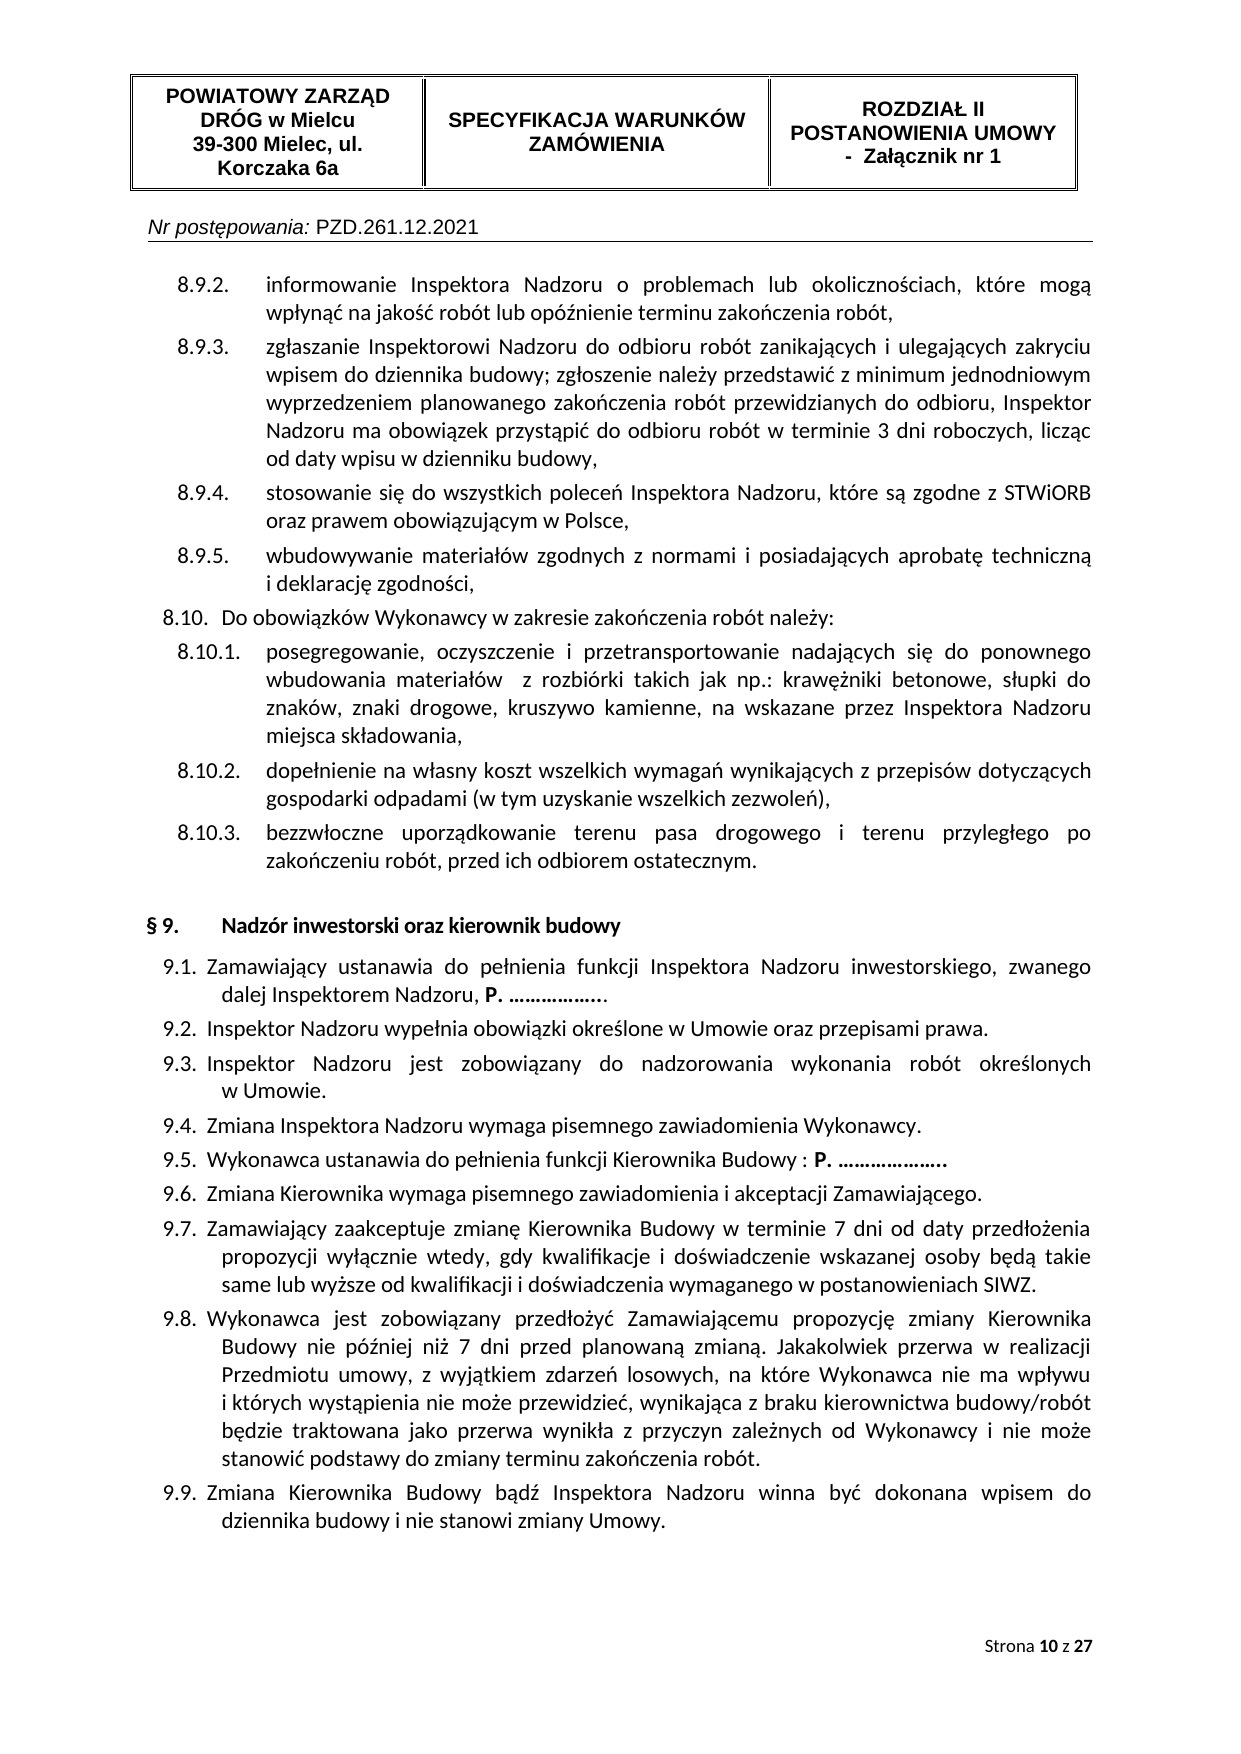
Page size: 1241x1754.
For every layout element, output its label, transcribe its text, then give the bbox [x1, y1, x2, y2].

subtitle zgłaszanie Inspektorowi Nadzoru do odbioru robót zanikających i ulegających zakryciu wpisem do dziennika budowy; zgłoszenie należy przedstawić z minimum jednodniowym wyprzedzeniem planowanego zakończenia robót przewidzianych do odbioru, Inspektor Nadzoru ma obowiązek przystąpić do odbioru robót w terminie 3 dni roboczych, licząc od daty wpisu w dzienniku budowy, [177, 332, 1093, 472]
subtitle Wykonawca ustanawia do pełnienia funkcji Kierownika Budowy : P. ……………….. [162, 1145, 1093, 1173]
subtitle bezzwłoczne uporządkowanie terenu pasa drogowego i terenu przyległego po zakończeniu robót, przed ich odbiorem ostatecznym. [177, 818, 1093, 874]
subtitle informowanie Inspektora Nadzoru o problemach lub okolicznościach, które mogą wpłynąć na jakość robót lub opóźnienie terminu zakończenia robót, [177, 270, 1093, 326]
subtitle Inspektor Nadzoru wypełnia obowiązki określone w Umowie oraz przepisami prawa. [162, 1014, 1093, 1042]
subtitle dopełnienie na własny koszt wszelkich wymagań wynikających z przepisów dotyczących gospodarki odpadami (w tym uzyskanie wszelkich zezwoleń), [177, 756, 1093, 812]
subtitle Nadzór inwestorski oraz kierownik budowy [162, 912, 1093, 939]
subtitle Do obowiązków Wykonawcy w zakresie zakończenia robót należy: [162, 603, 1093, 631]
subtitle Zmiana Inspektora Nadzoru wymaga pisemnego zawiadomienia Wykonawcy. [162, 1111, 1093, 1139]
subtitle stosowanie się do wszystkich poleceń Inspektora Nadzoru, które są zgodne z STWiORB oraz prawem obowiązującym w Polsce, [177, 478, 1093, 534]
subtitle Zmiana Kierownika Budowy bądź Inspektora Nadzoru winna być dokonana wpisem do dziennika budowy i nie stanowi zmiany Umowy. [162, 1478, 1093, 1534]
subtitle wbudowywanie materiałów zgodnych z normami i posiadających aprobatę techniczną i deklarację zgodności, [177, 541, 1093, 597]
subtitle Wykonawca jest zobowiązany przedłożyć Zamawiającemu propozycję zmiany Kierownika Budowy nie później niż 7 dni przed planowaną zmianą. Jakakolwiek przerwa w realizacji Przedmiotu umowy, z wyjątkiem zdarzeń losowych, na które Wykonawca nie ma wpływu i których wystąpienia nie może przewidzieć, wynikająca z braku kierownictwa budowy/robót będzie traktowana jako przerwa wynikła z przyczyn zależnych od Wykonawcy i nie może stanowić podstawy do zmiany terminu zakończenia robót. [162, 1304, 1093, 1472]
subtitle Zmiana Kierownika wymaga pisemnego zawiadomienia i akceptacji Zamawiającego. [162, 1179, 1093, 1207]
subtitle Inspektor Nadzoru jest zobowiązany do nadzorowania wykonania robót określonych w Umowie. [162, 1049, 1093, 1105]
subtitle posegregowanie, oczyszczenie i przetransportowanie nadających się do ponownego wbudowania materiałów z rozbiórki takich jak np.: krawężniki betonowe, słupki do znaków, znaki drogowe, kruszywo kamienne, na wskazane przez Inspektora Nadzoru miejsca składowania, [177, 637, 1093, 749]
subtitle Zamawiający zaakceptuje zmianę Kierownika Budowy w terminie 7 dni od daty przedłożenia propozycji wyłącznie wtedy, gdy kwalifikacje i doświadczenie wskazanej osoby będą takie same lub wyższe od kwalifikacji i doświadczenia wymaganego w postanowieniach SIWZ. [162, 1214, 1093, 1298]
subtitle Zamawiający ustanawia do pełnienia funkcji Inspektora Nadzoru inwestorskiego, zwanego dalej Inspektorem Nadzoru, P. ……………... [162, 952, 1093, 1008]
